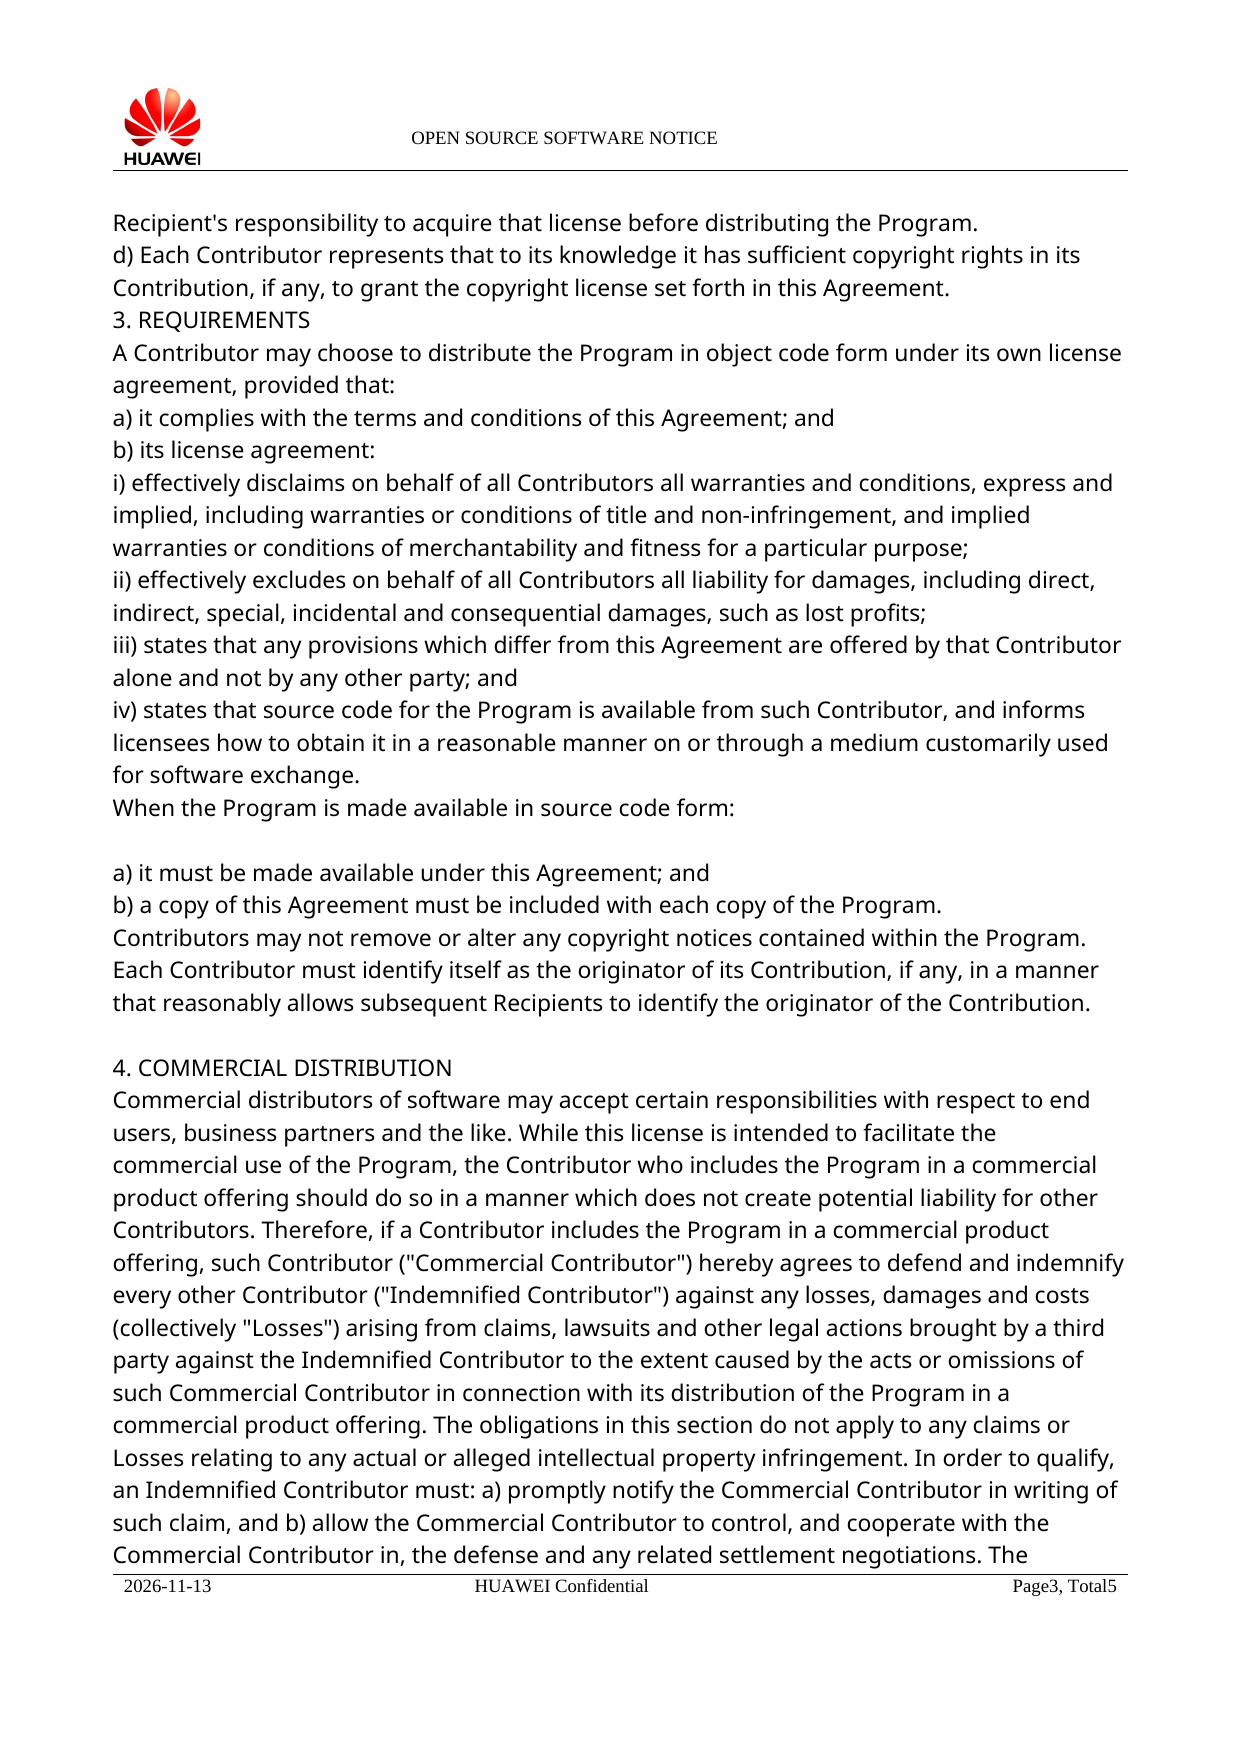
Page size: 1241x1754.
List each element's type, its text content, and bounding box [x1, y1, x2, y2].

text d) Each Contributor represents that to its knowledge it has sufficient copyright rights in its Contribution, if any, to grant the copyright license set forth in this Agreement. [112, 239, 1128, 304]
text ii) effectively excludes on behalf of all Contributors all liability for damages, including direct, indirect, special, incidental and consequential damages, such as lost profits; [112, 564, 1128, 629]
text b) its license agreement: [112, 434, 1128, 466]
text 3. REQUIREMENTS [112, 304, 1128, 336]
text a) it complies with the terms and conditions of this Agreement; and [112, 401, 1128, 434]
text Contributors may not remove or alter any copyright notices contained within the Program. [112, 921, 1128, 954]
text 4. COMMERCIAL DISTRIBUTION [112, 1051, 1128, 1084]
text A Contributor may choose to distribute the Program in object code form under its own license agreement, provided that: [112, 336, 1128, 401]
text a) it must be made available under this Agreement; and [112, 856, 1128, 889]
text i) effectively disclaims on behalf of all Contributors all warranties and conditions, express and implied, including warranties or conditions of title and non-infringement, and implied warranties or conditions of merchantability and fitness for a particular purpose; [112, 466, 1128, 564]
text iv) states that source code for the Program is available from such Contributor, and informs licensees how to obtain it in a reasonable manner on or through a medium customarily used for software exchange. [112, 694, 1128, 791]
picture [124, 88, 201, 165]
text iii) states that any provisions which differ from this Agreement are offered by that Contributor alone and not by any other party; and [112, 629, 1128, 694]
text When the Program is made available in source code form: [112, 791, 1128, 824]
text b) a copy of this Agreement must be included with each copy of the Program. [112, 889, 1128, 921]
text Each Contributor must identify itself as the originator of its Contribution, if any, in a manner that reasonably allows subsequent Recipients to identify the originator of the Contribution. [112, 954, 1128, 1019]
